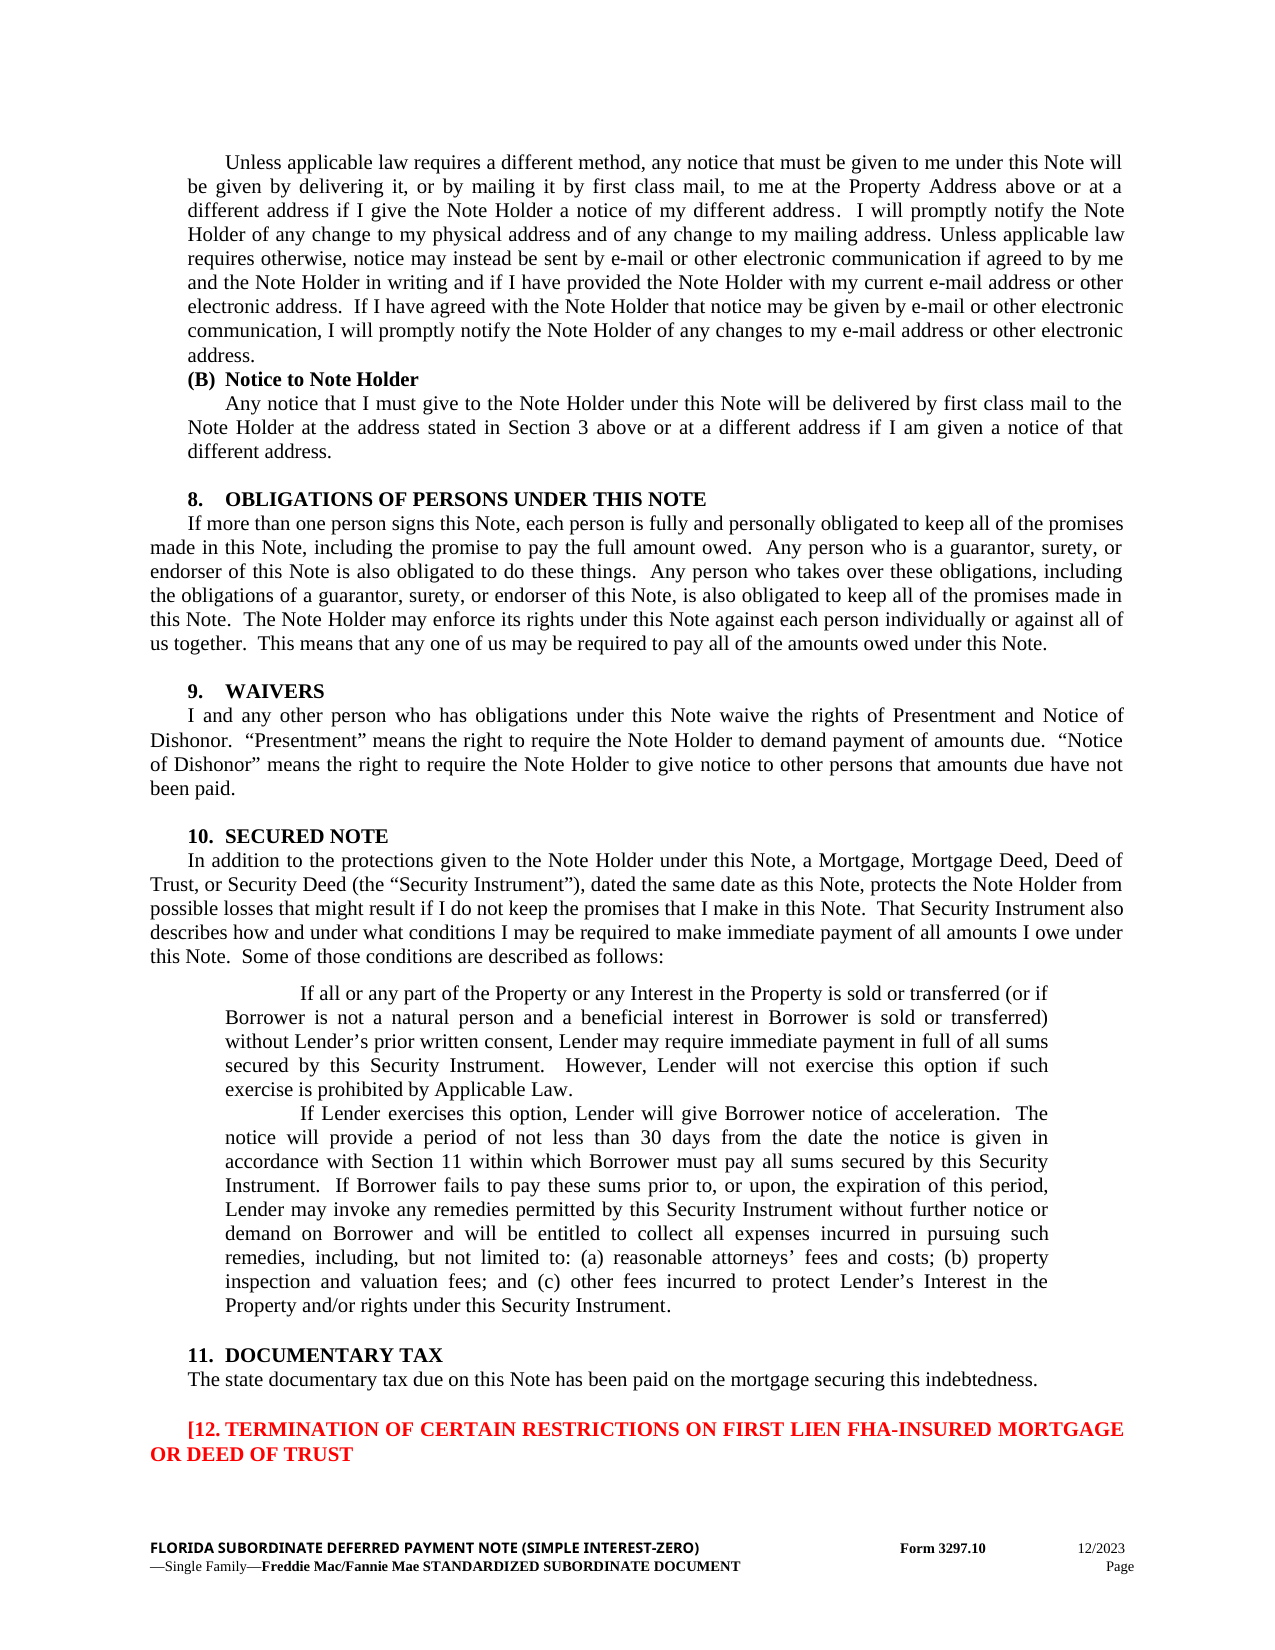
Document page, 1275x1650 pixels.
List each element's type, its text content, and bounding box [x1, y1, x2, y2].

text If Lender exercises this option, Lender will give Borrower notice of acceleration. The notice will provide a period of not less than 30 days from the date the notice is given in accordance with Section 11 within which Borrower must pay all sums secured by this Security Instrument. If Borrower fails to pay these sums prior to, or upon, the expiration of this period, Lender may invoke any remedies permitted by this Security Instrument without further notice or demand on Borrower and will be entitled to collect all expenses incurred in pursuing such remedies, including, but not limited to: (a) reasonable attorneys’ fees and costs; (b) property inspection and valuation fees; and (c) other fees incurred to protect Lender’s Interest in the Property and/or rights under this Security Instrument. [225, 1101, 1050, 1317]
list Notice to Note Holder [150, 367, 1125, 391]
text 8. OBLIGATIONS OF PERSONS UNDER THIS NOTE [150, 487, 1125, 511]
text In addition to the protections given to the Note Holder under this Note, a Mortgage, Mortgage Deed, Deed of Trust, or Security Deed (the “Security Instrument”), dated the same date as this Note, protects the Note Holder from possible losses that might result if I do not keep the promises that I make in this Note. That Security Instrument also describes how and under what conditions I may be required to make immediate payment of all amounts I owe under this Note. Some of those conditions are described as follows: [150, 848, 1125, 968]
text If all or any part of the Property or any Interest in the Property is sold or transferred (or if Borrower is not a natural person and a beneficial interest in Borrower is sold or transferred) without Lender’s prior written consent, Lender may require immediate payment in full of all sums secured by this Security Instrument. However, Lender will not exercise this option if such exercise is prohibited by Applicable Law. [225, 981, 1050, 1101]
text I and any other person who has obligations under this Note waive the rights of Presentment and Notice of Dishonor. “Presentment” means the right to require the Note Holder to demand payment of amounts due. “Notice of Dishonor” means the right to require the Note Holder to give notice to other persons that amounts due have not been paid. [150, 703, 1125, 800]
text 11. DOCUMENTARY TAX [150, 1343, 1125, 1367]
text Any notice that I must give to the Note Holder under this Note will be delivered by first class mail to the Note Holder at the address stated in Section 3 above or at a different address if I am given a notice of that different address. [187, 391, 1125, 463]
text 9. WAIVERS [150, 679, 1125, 703]
text [12. TERMINATION OF CERTAIN RESTRICTIONS ON FIRST LIEN FHA-INSURED MORTGAGE OR DEED OF TRUST [150, 1416, 1125, 1466]
text The state documentary tax due on this Note has been paid on the mortgage securing this indebtedness. [187, 1367, 1050, 1391]
text 10. SECURED NOTE [150, 824, 1125, 848]
text Unless applicable law requires a different method, any notice that must be given to me under this Note will be given by delivering it, or by mailing it by first class mail, to me at the Property Address above or at a different address if I give the Note Holder a notice of my different address. I will promptly notify the Note Holder of any change to my physical address and of any change to my mailing address. Unless applicable law requires otherwise, notice may instead be sent by e-mail or other electronic communication if agreed to by me and the Note Holder in writing and if I have provided the Note Holder with my current e-mail address or other electronic address. If I have agreed with the Note Holder that notice may be given by e-mail or other electronic communication, I will promptly notify the Note Holder of any changes to my e-mail address or other electronic address. [187, 150, 1125, 367]
text If more than one person signs this Note, each person is fully and personally obligated to keep all of the promises made in this Note, including the promise to pay the full amount owed. Any person who is a guarantor, surety, or endorser of this Note is also obligated to do these things. Any person who takes over these obligations, including the obligations of a guarantor, surety, or endorser of this Note, is also obligated to keep all of the promises made in this Note. The Note Holder may enforce its rights under this Note against each person individually or against all of us together. This means that any one of us may be required to pay all of the amounts owed under this Note. [150, 511, 1125, 655]
